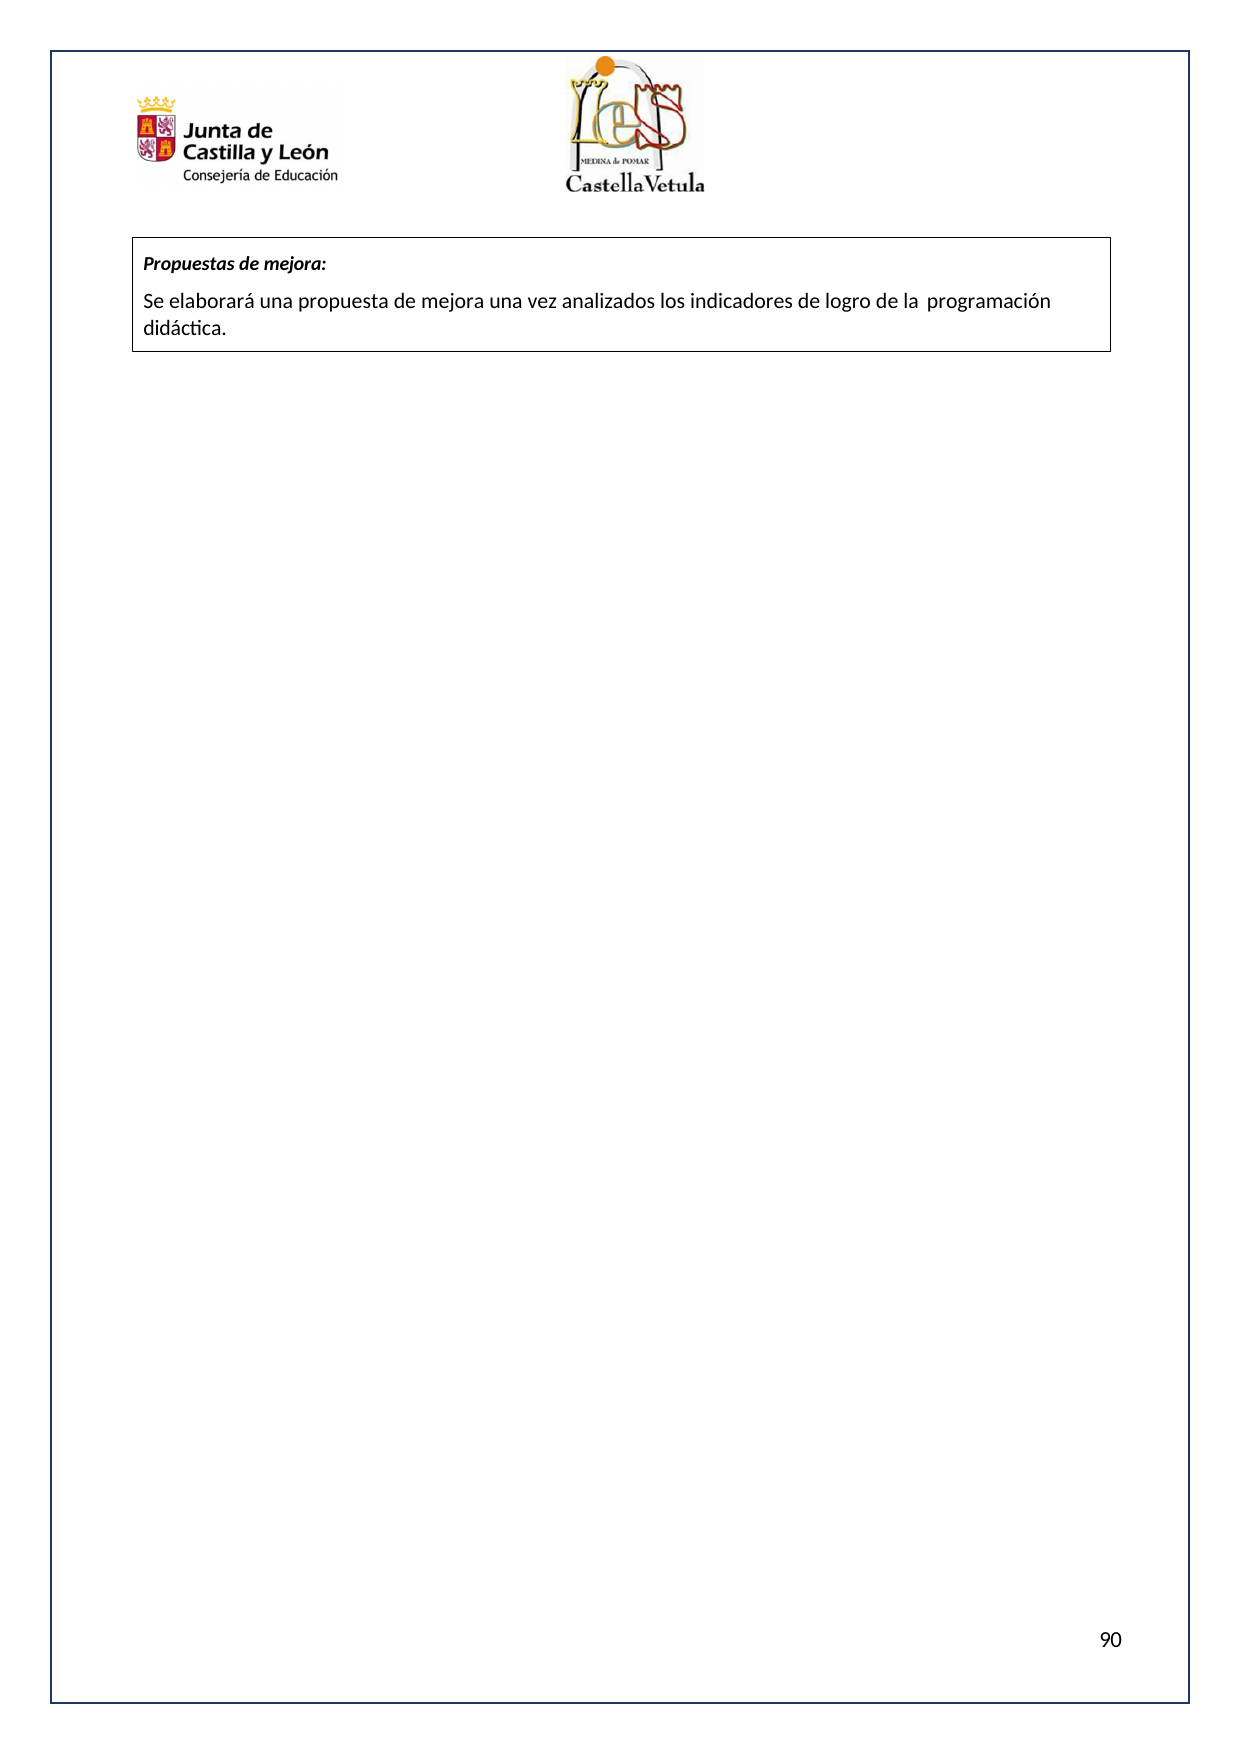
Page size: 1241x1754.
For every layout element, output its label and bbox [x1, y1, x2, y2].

picture [132, 84, 345, 188]
picture [565, 56, 705, 192]
